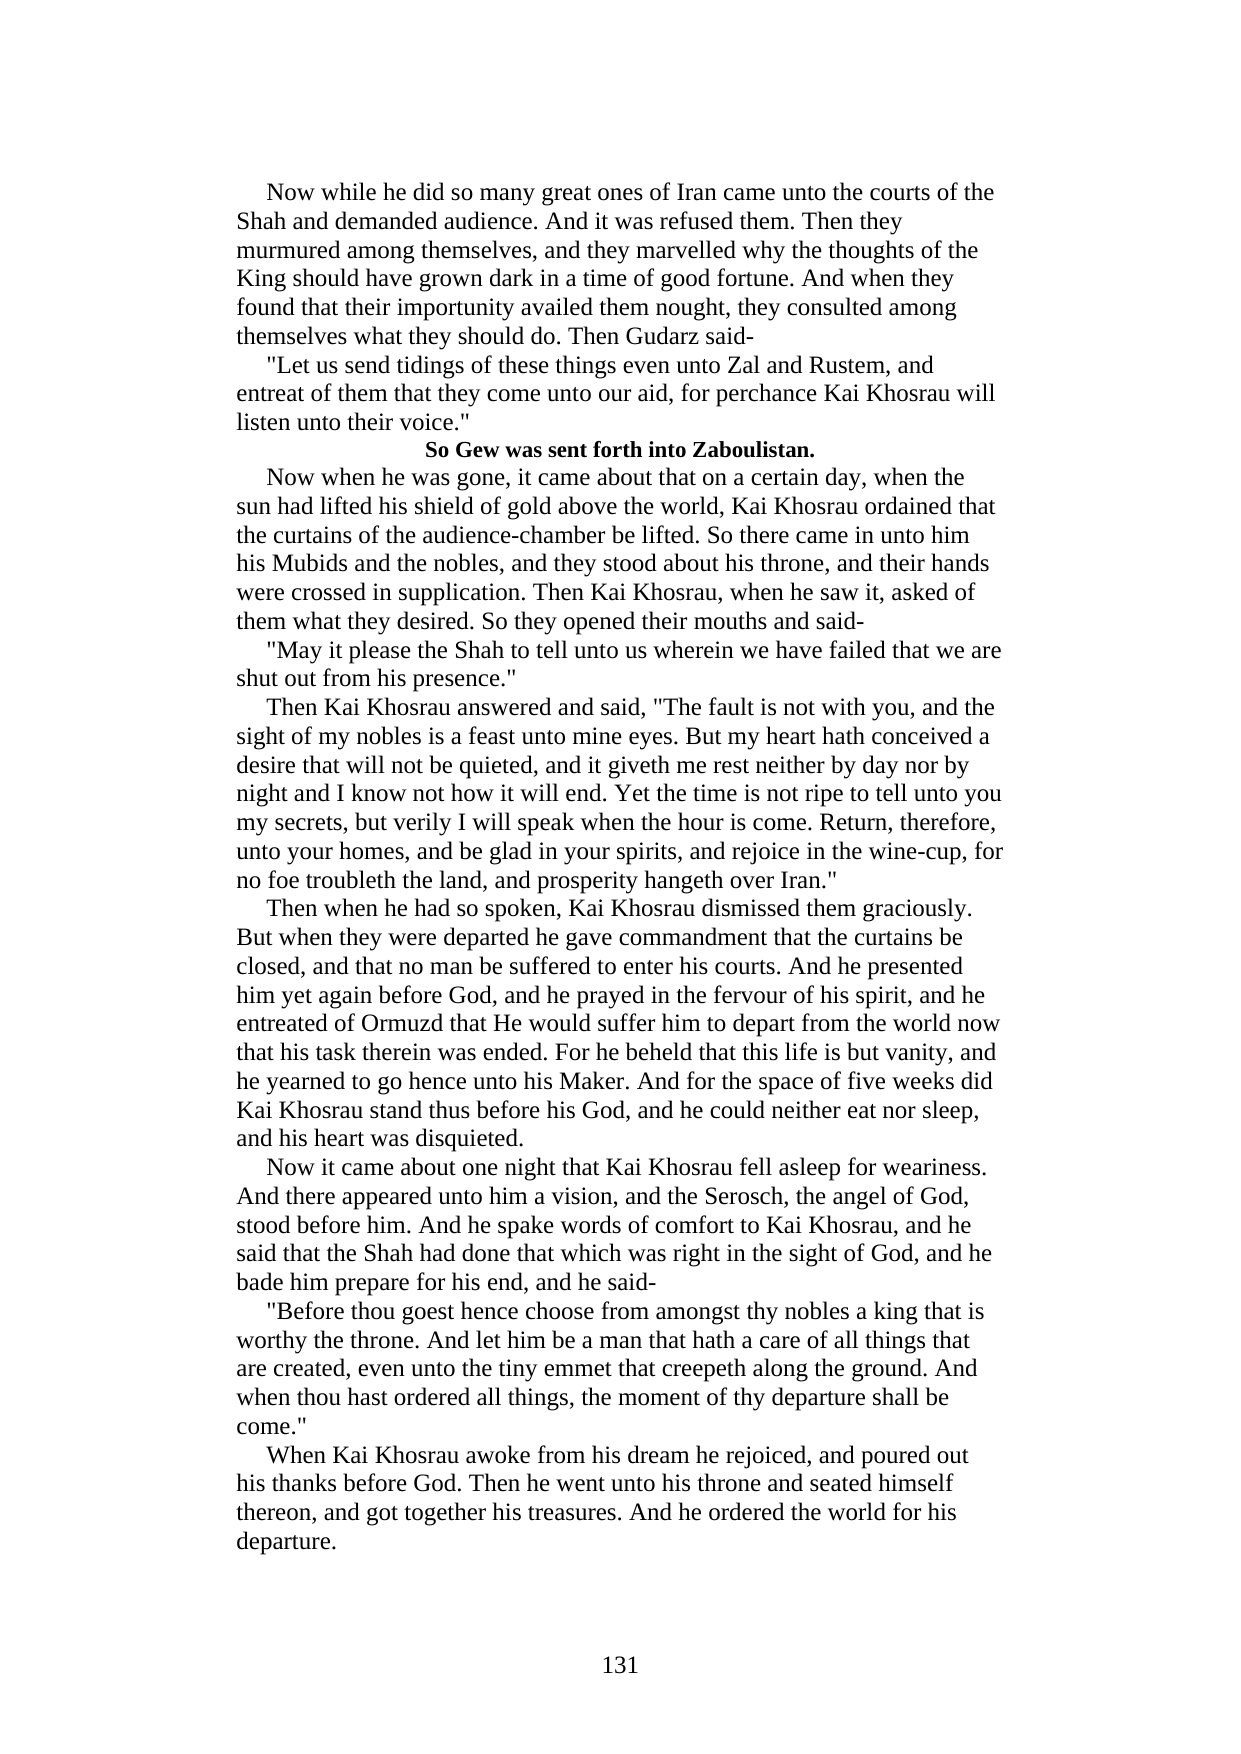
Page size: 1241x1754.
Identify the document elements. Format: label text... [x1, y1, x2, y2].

text Then Kai Khosrau answered and said, "The fault is not with you, and the sight of my nobles is a feast unto mine eyes. But my heart hath conceived a desire that will not be quieted, and it giveth me rest neither by day nor by night and I know not how it will end. Yet the time is not ripe to tell unto you my secrets, but verily I will speak when the hour is come. Return, therefore, unto your homes, and be glad in your spirits, and rejoice in the wine-cup, for no foe troubleth the land, and prosperity hangeth over Iran." [236, 692, 1004, 893]
text "Let us send tidings of these things even unto Zal and Rustem, and entreat of them that they come unto our aid, for perchance Kai Khosrau will listen unto their voice." [236, 350, 1004, 436]
text When Kai Khosrau awoke from his dream he rejoiced, and poured out his thanks before God. Then he went unto his throne and seated himself thereon, and got together his treasures. And he ordered the world for his departure. [236, 1440, 1004, 1555]
text Now while he did so many great ones of Iran came unto the courts of the Shah and demanded audience. And it was refused them. Then they murmured among themselves, and they marvelled why the thoughts of the King should have grown dark in a time of good fortune. And when they found that their importunity availed them nought, they consulted among themselves what they should do. Then Gudarz said- [236, 177, 1004, 350]
text Now it came about one night that Kai Khosrau fell asleep for weariness. And there appeared unto him a vision, and the Serosch, the angel of God, stood before him. And he spake words of comfort to Kai Khosrau, and he said that the Shah had done that which was right in the sight of God, and he bade him prepare for his end, and he said- [236, 1152, 1004, 1296]
text "May it please the Shah to tell unto us wherein we have failed that we are shut out from his presence." [236, 635, 1004, 692]
text So Gew was sent forth into Zaboulistan. [236, 436, 1004, 462]
text "Before thou goest hence choose from amongst thy nobles a king that is worthy the throne. And let him be a man that hath a care of all things that are created, even unto the tiny emmet that creepeth along the ground. And when thou hast ordered all things, the moment of thy departure shall be come." [236, 1296, 1004, 1440]
text Then when he had so spoken, Kai Khosrau dismissed them graciously. But when they were departed he gave commandment that the curtains be closed, and that no man be suffered to enter his courts. And he presented him yet again before God, and he prayed in the fervour of his spirit, and he entreated of Ormuzd that He would suffer him to depart from the world now that his task therein was ended. For he beheld that this life is but vanity, and he yearned to go hence unto his Maker. And for the space of five weeks did Kai Khosrau stand thus before his God, and he could neither eat nor sleep, and his heart was disquieted. [236, 893, 1004, 1152]
text Now when he was gone, it came about that on a certain day, when the sun had lifted his shield of gold above the world, Kai Khosrau ordained that the curtains of the audience-chamber be lifted. So there came in unto him his Mubids and the nobles, and they stood about his throne, and their hands were crossed in supplication. Then Kai Khosrau, when he saw it, asked of them what they desired. So they opened their mouths and said- [236, 462, 1004, 635]
